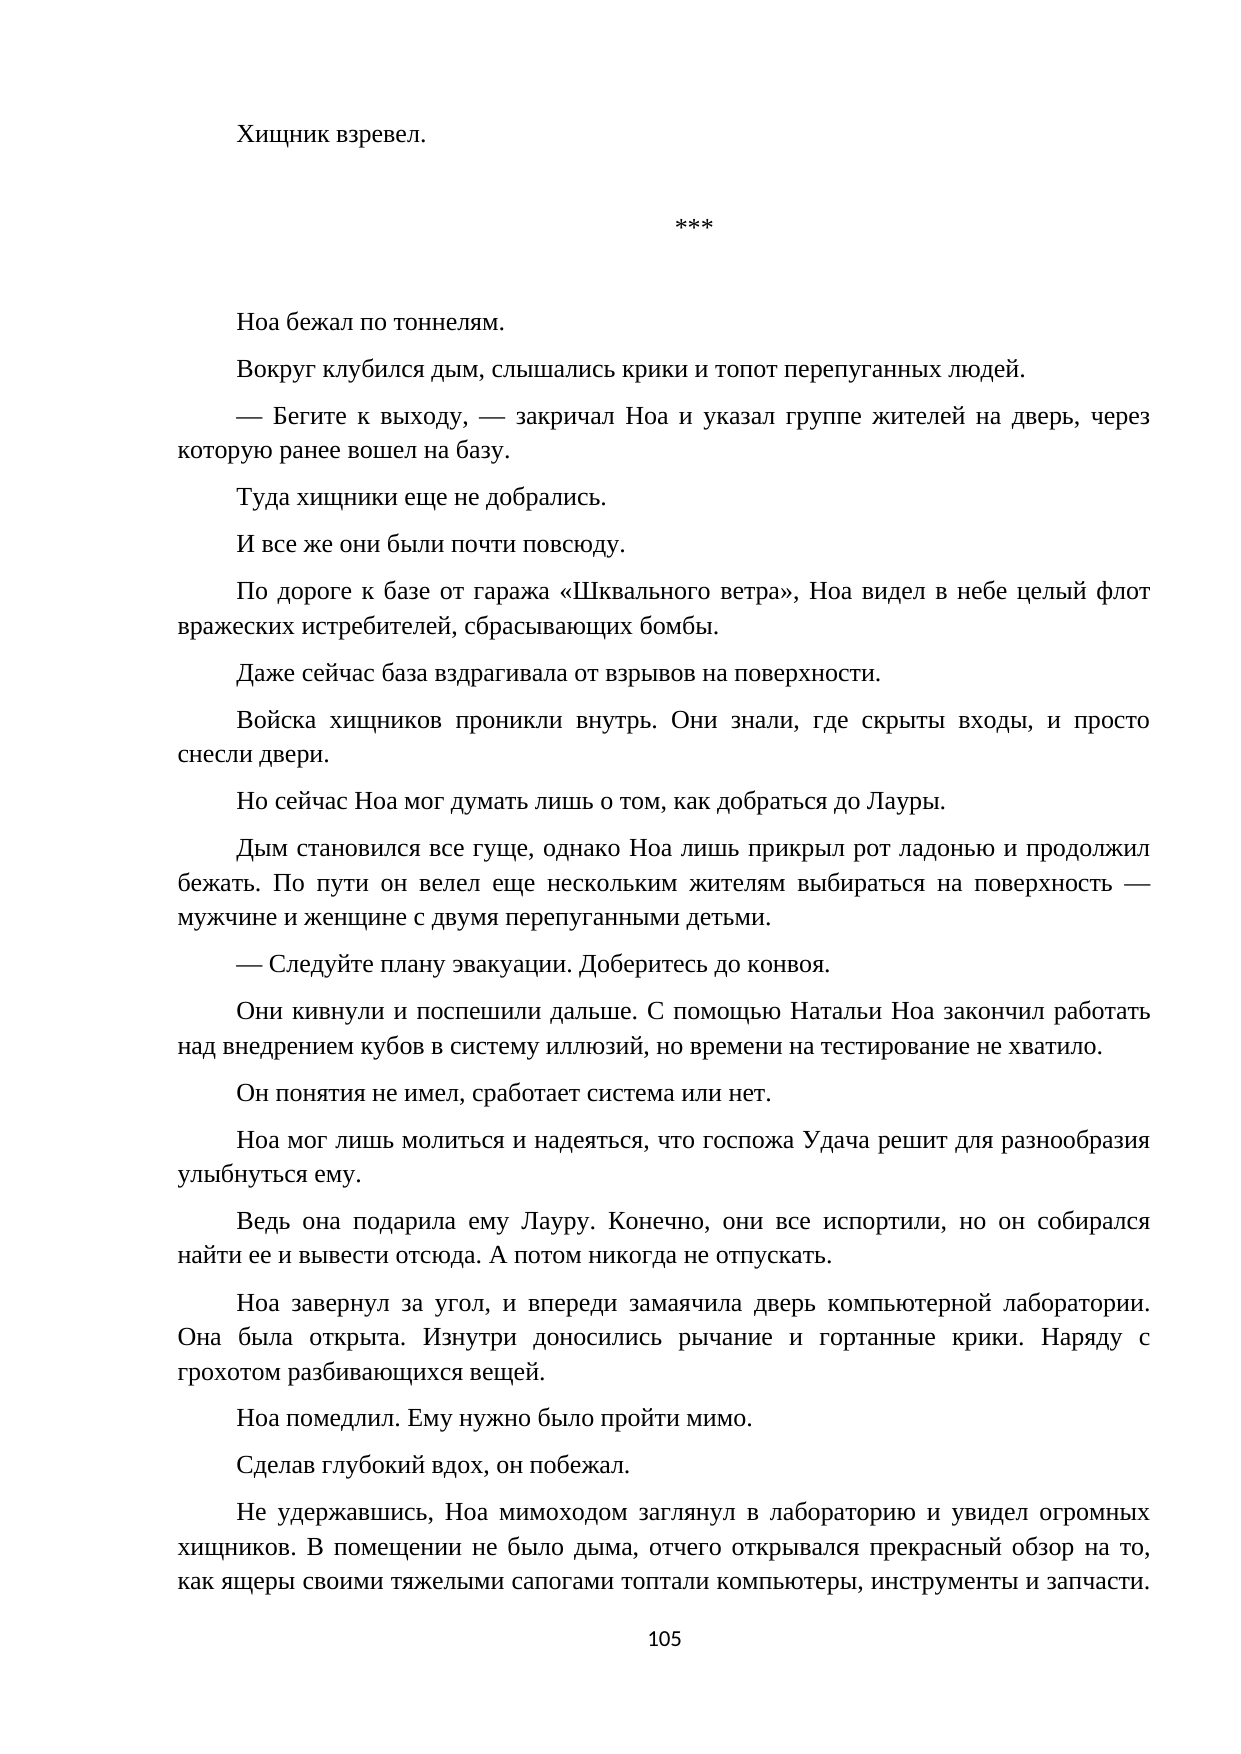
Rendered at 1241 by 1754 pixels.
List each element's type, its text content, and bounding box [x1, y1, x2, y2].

text Ноа завернул за угол, и впереди замаячила дверь компьютерной лаборатории. Она была открыта. Изнутри доносились рычание и гортанные крики. Наряду с грохотом разбивающихся вещей. [177, 1287, 1152, 1386]
text *** [177, 212, 1152, 242]
text Хищник взревел. [177, 118, 1152, 148]
text — Следуйте плану эвакуации. Доберитесь до конвоя. [177, 948, 1152, 978]
text Ноа помедлил. Ему нужно было пройти мимо. [177, 1402, 1152, 1432]
text Войска хищников проникли внутрь. Они знали, где скрыты входы, и просто снесли двери. [177, 704, 1152, 768]
text Ноа мог лишь молиться и надеяться, что госпожа Удача решит для разнообразия улыбнуться ему. [177, 1124, 1152, 1188]
text Ведь она подарила ему Лауру. Конечно, они все испортили, но он собирался найти ее и вывести отсюда. А потом никогда не отпускать. [177, 1205, 1152, 1269]
text По дороге к базе от гаража «Шквального ветра», Ноа видел в небе целый флот вражеских истребителей, сбрасывающих бомбы. [177, 575, 1152, 640]
text Сделав глубокий вдох, он побежал. [177, 1449, 1152, 1479]
text Но сейчас Ноа мог думать лишь о том, как добраться до Лауры. [177, 785, 1152, 815]
text И все же они были почти повсюду. [177, 528, 1152, 558]
text Туда хищники еще не добрались. [177, 481, 1152, 511]
text Ноа бежал по тоннелям. [177, 306, 1152, 336]
text Даже сейчас база вздрагивала от взрывов на поверхности. [177, 657, 1152, 687]
text Вокруг клубился дым, слышались крики и топот перепуганных людей. [177, 353, 1152, 383]
text — Бегите к выходу, — закричал Ноа и указал группе жителей на дверь, через которую ранее вошел на базу. [177, 400, 1152, 464]
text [177, 1496, 1152, 1595]
text Он понятия не имел, сработает система или нет. [177, 1077, 1152, 1107]
text Дым становился все гуще, однако Ноа лишь прикрыл рот ладонью и продолжил бежать. По пути он велел еще нескольким жителям выбираться на поверхность — мужчине и женщине с двумя перепуганными детьми. [177, 832, 1152, 931]
text Они кивнули и поспешили дальше. С помощью Натальи Ноа закончил работать над внедрением кубов в систему иллюзий, но времени на тестирование не хватило. [177, 995, 1152, 1060]
